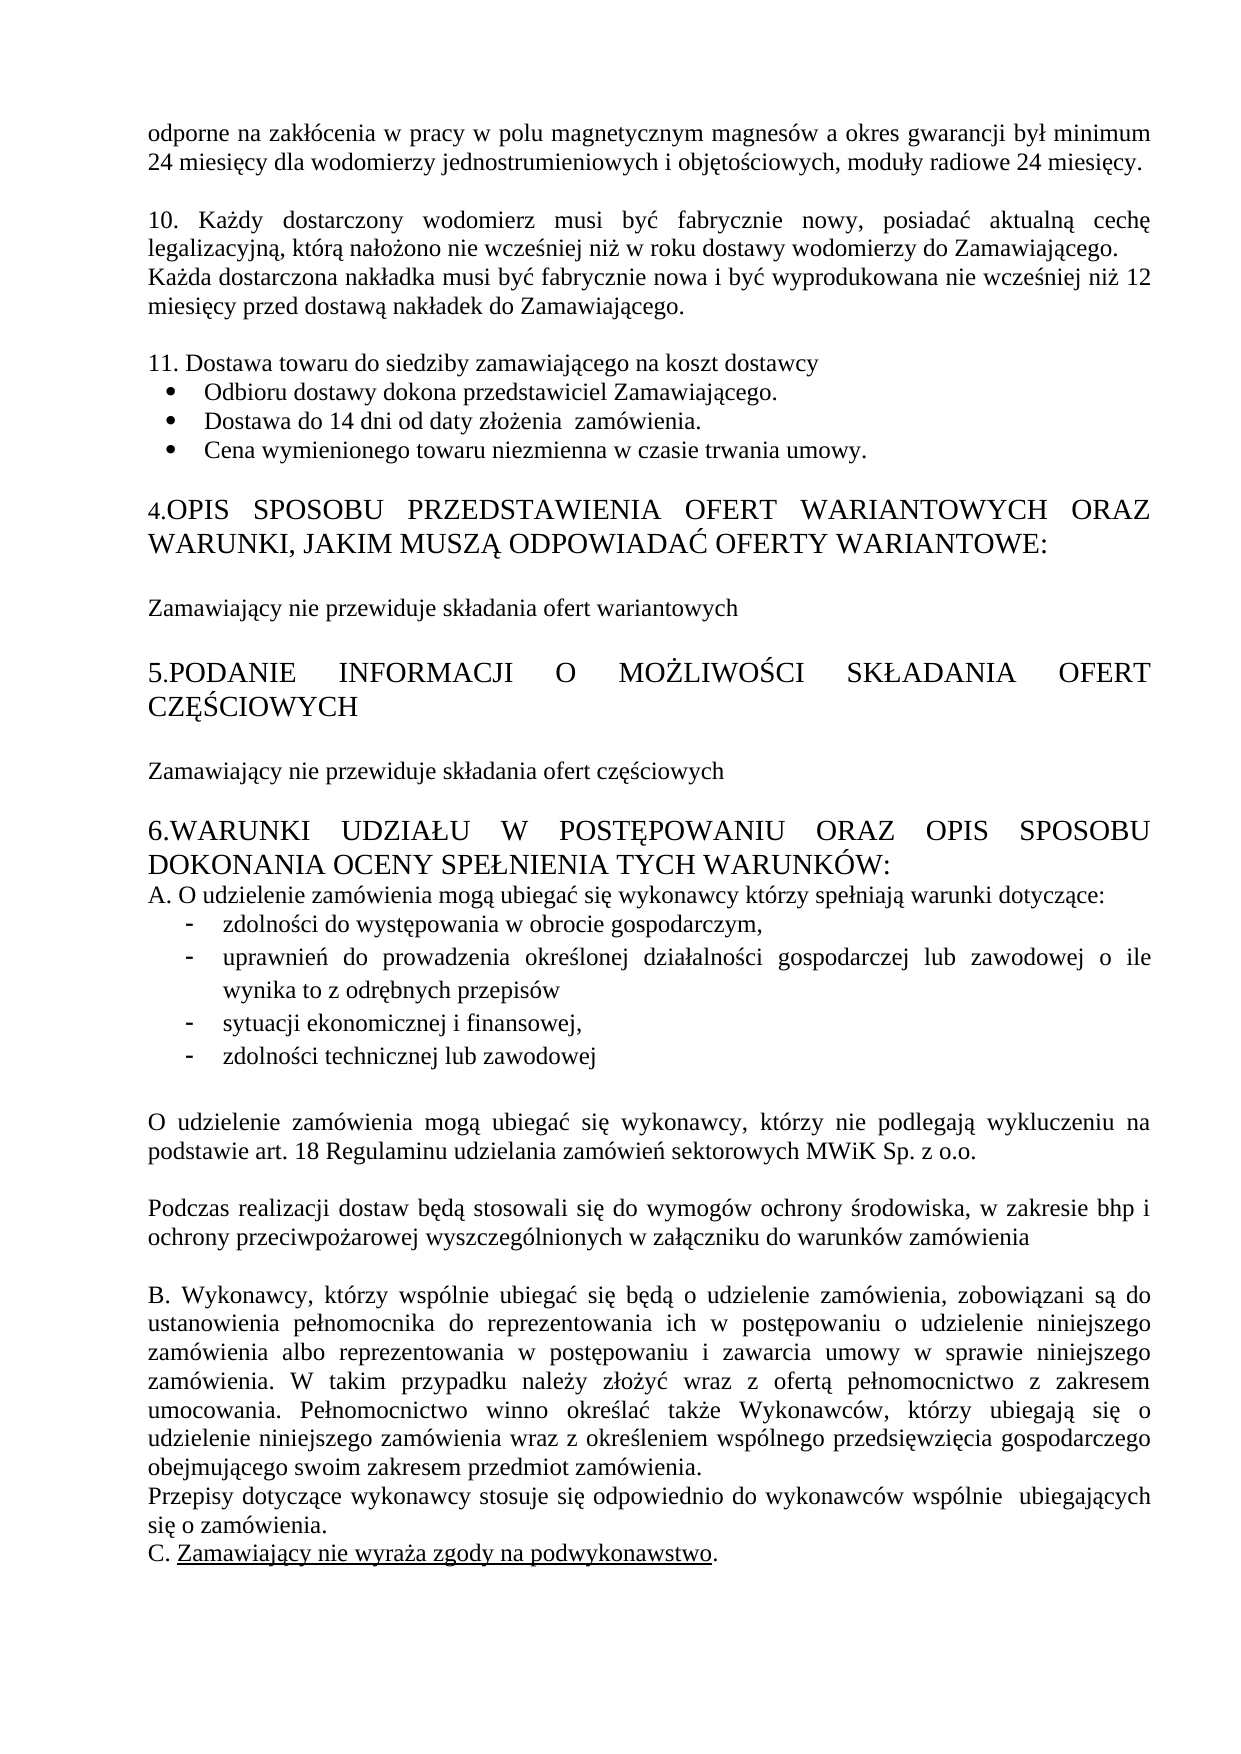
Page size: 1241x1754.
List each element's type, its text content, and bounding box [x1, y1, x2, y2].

list uprawnień do prowadzenia określonej działalności gospodarczej lub zawodowej o ile wynika to z odrębnych przepisów [185, 942, 1152, 1004]
list sytuacji ekonomicznej i finansowej, [185, 1008, 1152, 1037]
text C. Zamawiający nie wyraża zgody na podwykonawstwo. [148, 1538, 1152, 1567]
text 5.PODANIE INFORMACJI O MOŻLIWOŚCI SKŁADANIA OFERT CZĘŚCIOWYCH [148, 655, 1152, 722]
text O udzielenie zamówienia mogą ubiegać się wykonawcy, którzy nie podlegają wykluczeniu na podstawie art. 18 Regulaminu udzielania zamówień sektorowych MWiK Sp. z o.o. [148, 1107, 1152, 1165]
text A. O udzielenie zamówienia mogą ubiegać się wykonawcy którzy spełniają warunki dotyczące: [148, 880, 1152, 909]
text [148, 118, 1152, 176]
list Odbioru dostawy dokona przedstawiciel Zamawiającego. [166, 377, 1152, 406]
text Zamawiający nie przewiduje składania ofert wariantowych [148, 593, 1152, 622]
list Cena wymienionego towaru niezmienna w czasie trwania umowy. [166, 435, 1152, 463]
text B. Wykonawcy, którzy wspólnie ubiegać się będą o udzielenie zamówienia, zobowiązani są do ustanowienia pełnomocnika do reprezentowania ich w postępowaniu o udzielenie niniejszego zamówienia albo reprezentowania w postępowaniu i zawarcia umowy w sprawie niniejszego zamówienia. W takim przypadku należy złożyć wraz z ofertą pełnomocnictwo z zakresem umocowania. Pełnomocnictwo winno określać także Wykonawców, którzy ubiegają się o udzielenie niniejszego zamówienia wraz z określeniem wspólnego przedsięwzięcia gospodarczego obejmującego swoim zakresem przedmiot zamówienia. [148, 1280, 1152, 1481]
list Dostawa do 14 dni od daty złożenia zamówienia. [166, 406, 1152, 435]
text 11. Dostawa towaru do siedziby zamawiającego na koszt dostawcy [148, 348, 1152, 377]
text Podczas realizacji dostaw będą stosowali się do wymogów ochrony środowiska, w zakresie bhp i ochrony przeciwpożarowej wyszczególnionych w załączniku do warunków zamówienia [148, 1193, 1152, 1251]
text Przepisy dotyczące wykonawcy stosuje się odpowiednio do wykonawców wspólnie ubiegających się o zamówienia. [148, 1481, 1152, 1538]
text 6.WARUNKI UDZIAŁU W POSTĘPOWANIU ORAZ OPIS SPOSOBU DOKONANIA OCENY SPEŁNIENIA TYCH WARUNKÓW: [148, 813, 1152, 880]
list zdolności technicznej lub zawodowej [185, 1041, 1152, 1070]
text 10. Każdy dostarczony wodomierz musi być fabrycznie nowy, posiadać aktualną cechę legalizacyjną, którą nałożono nie wcześniej niż w roku dostawy wodomierzy do Zamawiającego. [148, 205, 1152, 262]
text Zamawiający nie przewiduje składania ofert częściowych [148, 756, 1152, 784]
text 4.OPIS SPOSOBU PRZEDSTAWIENIA OFERT WARIANTOWYCH ORAZ WARUNKI, JAKIM MUSZĄ ODPOWIADAĆ OFERTY WARIANTOWE: [148, 492, 1152, 559]
text Każda dostarczona nakładka musi być fabrycznie nowa i być wyprodukowana nie wcześniej niż 12 miesięcy przed dostawą nakładek do Zamawiającego. [148, 262, 1152, 320]
list zdolności do występowania w obrocie gospodarczym, [185, 909, 1152, 938]
